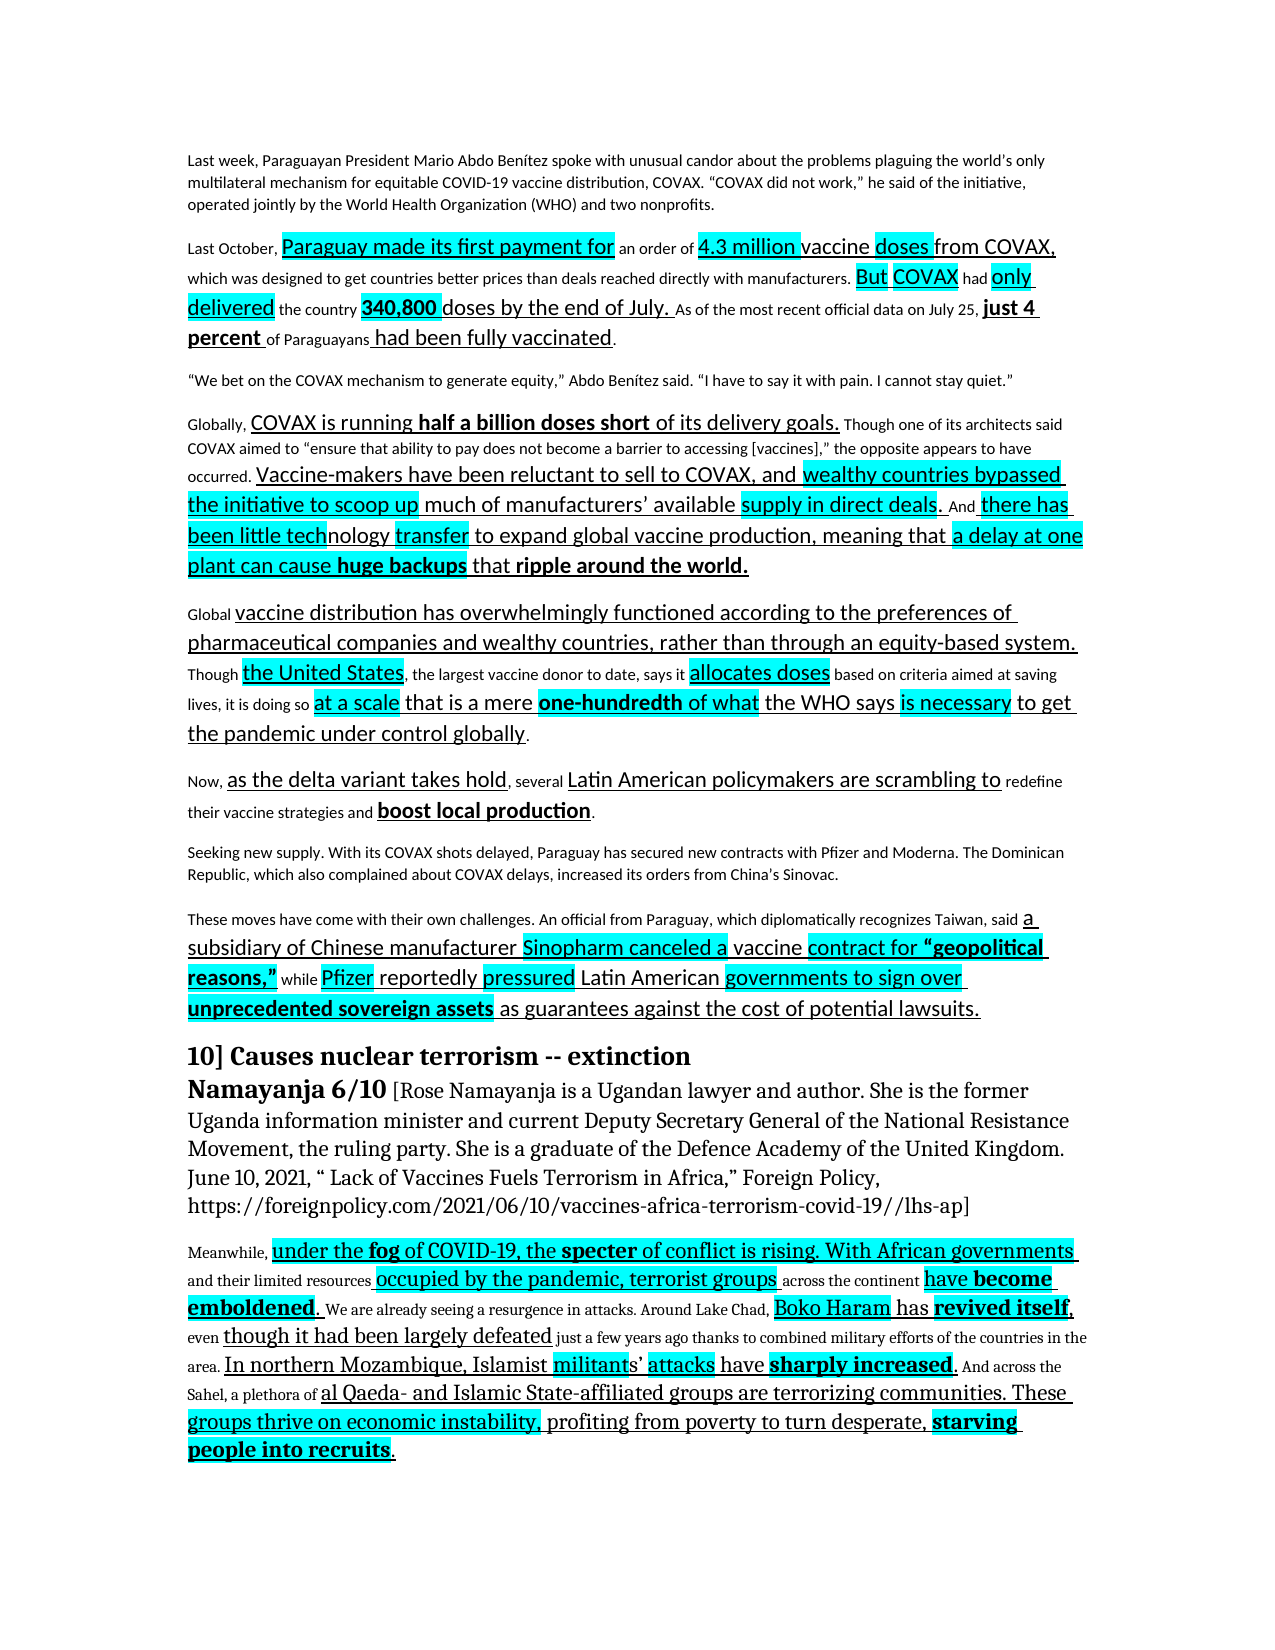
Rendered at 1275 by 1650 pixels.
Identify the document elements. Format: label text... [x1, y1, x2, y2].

text Seeking new supply. With its COVAX shots delayed, Paraguay has secured new contracts with Pfizer and Moderna. The Dominican Republic, which also complained about COVAX delays, increased its orders from China’s Sinovac. [187, 843, 1087, 885]
text Last October, Paraguay made its first payment for an order of 4.3 million vaccine doses from COVAX, which was designed to get countries better prices than deals reached directly with manufacturers. But COVAX had only delivered the country 340,800 doses by the end of July. As of the most recent official data on July 25, just 4 percent of Paraguayans had been fully vaccinated. [187, 232, 1087, 351]
text Meanwhile, under the fog of COVID-19, the specter of conflict is rising. With African governments and their limited resources occupied by the pandemic, terrorist groups across the continent have become emboldened. We are already seeing a resurgence in attacks. Around Lake Chad, Boko Haram has revived itself, even though it had been largely defeated just a few years ago thanks to combined military efforts of the countries in the area. In northern Mozambique, Islamist militants’ attacks have sharply increased. And across the Sahel, a plethora of al Qaeda- and Islamic State-affiliated groups are terrorizing communities. These groups thrive on economic instability, profiting from poverty to turn desperate, starving people into recruits. [187, 1238, 1087, 1463]
text Last week, Paraguayan President Mario Abdo Benítez spoke with unusual candor about the problems plaguing the world’s only multilateral mechanism for equitable COVID-19 vaccine distribution, COVAX. “COVAX did not work,” he said of the initiative, operated jointly by the World Health Organization (WHO) and two nonprofits. [187, 150, 1087, 214]
text These moves have come with their own challenges. An official from Paraguay, which diplomatically recognizes Taiwan, said a subsidiary of Chinese manufacturer Sinopharm canceled a vaccine contract for “geopolitical reasons,” while Pfizer reportedly pressured Latin American governments to sign over unprecedented sovereign assets as guarantees against the cost of potential lawsuits. [187, 903, 1087, 1022]
text Globally, COVAX is running half a billion doses short of its delivery goals. Though one of its architects said COVAX aimed to “ensure that ability to pay does not become a barrier to accessing [vaccines],” the opposite appears to have occurred. Vaccine-makers have been reluctant to sell to COVAX, and wealthy countries bypassed the initiative to scoop up much of manufacturers’ available supply in direct deals. And there has been little technology transfer to expand global vaccine production, meaning that a delay at one plant can cause huge backups that ripple around the world. [187, 408, 1087, 579]
subtitle 10] Causes nuclear terrorism -- extinction [187, 1041, 1087, 1072]
text Now, as the delta variant takes hold, several Latin American policymakers are scrambling to redefine their vaccine strategies and boost local production. [187, 766, 1087, 824]
text Namayanja 6/10 [Rose Namayanja is a Ugandan lawyer and author. She is the former Uganda information minister and current Deputy Secretary General of the National Resistance Movement, the ruling party. She is a graduate of the Defence Academy of the United Kingdom. June 10, 2021, “ Lack of Vaccines Fuels Terrorism in Africa,” Foreign Policy, https://foreignpolicy.com/2021/06/10/vaccines-africa-terrorism-covid-19//lhs-ap] [187, 1074, 1087, 1219]
text “We bet on the COVAX mechanism to generate equity,” Abdo Benítez said. “I have to say it with pain. I cannot stay quiet.” [187, 370, 1087, 390]
text Global vaccine distribution has overwhelmingly functioned according to the preferences of pharmaceutical companies and wealthy countries, rather than through an equity-based system. Though the United States, the largest vaccine donor to date, says it allocates doses based on criteria aimed at saving lives, it is doing so at a scale that is a mere one-hundredth of what the WHO says is necessary to get the pandemic under control globally. [187, 598, 1087, 747]
